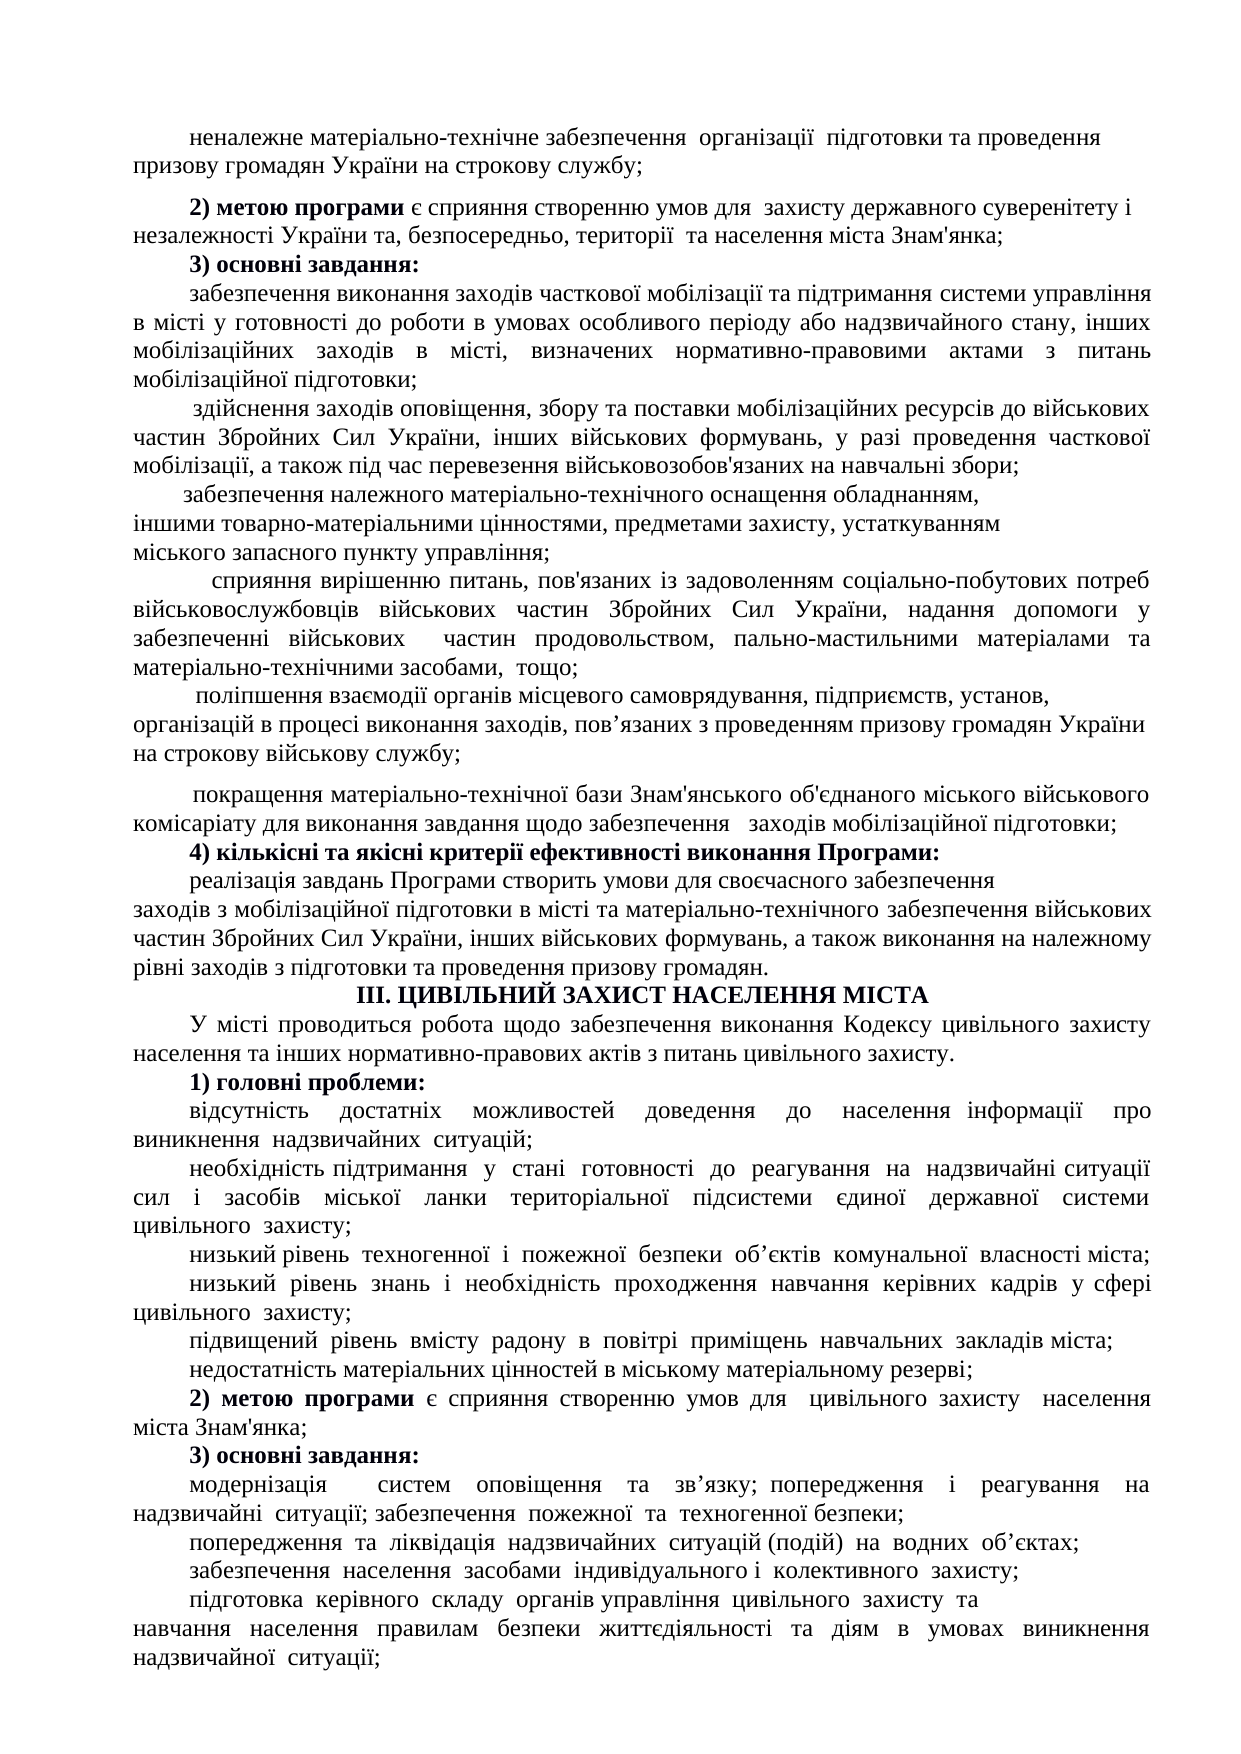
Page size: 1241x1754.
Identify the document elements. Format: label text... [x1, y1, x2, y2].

text підготовка керівного складу органів управління цивільного захисту та [133, 1584, 1152, 1613]
text сприяння вирішенню питань, пов'язаних із задоволенням соціально-побутових потреб військовослужбовців військових частин Збройних Сил України, надання допомоги у забезпеченні військових частин продовольством, пально-мастильними матеріалами та матеріально-технічними засобами, тощо; [133, 566, 1152, 681]
text 2) метою програми є сприяння створенню умов для захисту державного суверенітету і незалежності України та, безпосередньо, території та населення міста Знам'янка; [133, 192, 1152, 249]
text 3) основні завдання: [133, 249, 1152, 278]
text заходів з мобілізаційної підготовки в місті та матеріально-технічного забезпечення військових частин Збройних Сил України, інших військових формувань, а також виконання на належному рівні заходів з підготовки та проведення призову громадян. [133, 894, 1152, 981]
text навчання населення правилам безпеки життєдіяльності та діям в умовах виникнення надзвичайної ситуації; [133, 1613, 1152, 1671]
text III. ЦИВІЛЬНИЙ ЗАХИСТ НАСЕЛЕННЯ МІСТА [133, 981, 1152, 1009]
text попередження та ліквідація надзвичайних ситуацій (подій) на водних об’єктах; [133, 1527, 1152, 1556]
text забезпечення належного матеріально-технічного оснащення обладнанням, [133, 479, 1152, 508]
text іншими товарно-матеріальними цінностями, предметами захисту, устаткуванням [133, 508, 1152, 537]
text підвищений рівень вмісту радону в повітрі приміщень навчальних закладів міста; [133, 1326, 1152, 1354]
text реалізація завдань Програми створить умови для своєчасного забезпечення [133, 866, 1152, 894]
text 1) головні проблеми: [133, 1067, 1152, 1096]
text низький рівень техногенної і пожежної безпеки об’єктів комунальної власності міста; [133, 1239, 1152, 1268]
text необхідність підтримання у стані готовності до реагування на надзвичайні ситуації сил і засобів міської ланки територіальної підсистеми єдиної державної системи цивільного захисту; [133, 1153, 1152, 1239]
text відсутність достатніх можливостей доведення до населення інформації про виникнення надзвичайних ситуацій; [133, 1096, 1152, 1153]
text здійснення заходів оповіщення, збору та поставки мобілізаційних ресурсів до військових частин Збройних Сил України, інших військових формувань, у разі проведення часткової мобілізації, а також під час перевезення військовозобов'язаних на навчальні збори; [133, 393, 1152, 479]
text модернізація систем оповіщення та зв’язку; попередження і реагування на надзвичайні ситуації; забезпечення пожежної та техногенної безпеки; [133, 1469, 1152, 1527]
text 2) метою програми є сприяння створенню умов для цивільного захисту населення міста Знам'янка; [133, 1383, 1152, 1441]
text недостатність матеріальних цінностей в міському матеріальному резерві; [133, 1354, 1152, 1383]
text забезпечення населення засобами індивідуального і колективного захисту; [133, 1556, 1152, 1584]
text поліпшення взаємодії органів місцевого самоврядування, підприємств, установ, організацій в процесі виконання заходів, пов’язаних з проведенням призову громадян України на строкову військову службу; [133, 681, 1152, 767]
text неналежне матеріально-технічне забезпечення організації підготовки та проведення призову громадян України на строкову службу; [133, 122, 1152, 179]
text забезпечення виконання заходів часткової мобілізації та підтримання системи управління в місті у готовності до роботи в умовах особливого періоду або надзвичайного стану, інших мобілізаційних заходів в місті, визначених нормативно-правовими актами з питань мобілізаційної підготовки; [133, 278, 1152, 393]
text міського запасного пункту управління; [133, 537, 1152, 566]
text У місті проводиться робота щодо забезпечення виконання Кодексу цивільного захисту населення та інших нормативно-правових актів з питань цивільного захисту. [133, 1009, 1152, 1067]
text низький рівень знань і необхідність проходження навчання керівних кадрів у сфері цивільного захисту; [133, 1268, 1152, 1326]
text покращення матеріально-технічної бази Знам'янського об'єднаного міського військового комісаріату для виконання завдання щодо забезпечення заходів мобілізаційної підготовки; [133, 779, 1152, 837]
text 3) основні завдання: [133, 1441, 1152, 1469]
text 4) кількісні та якісні критерії ефективності виконання Програми: [133, 837, 1152, 866]
